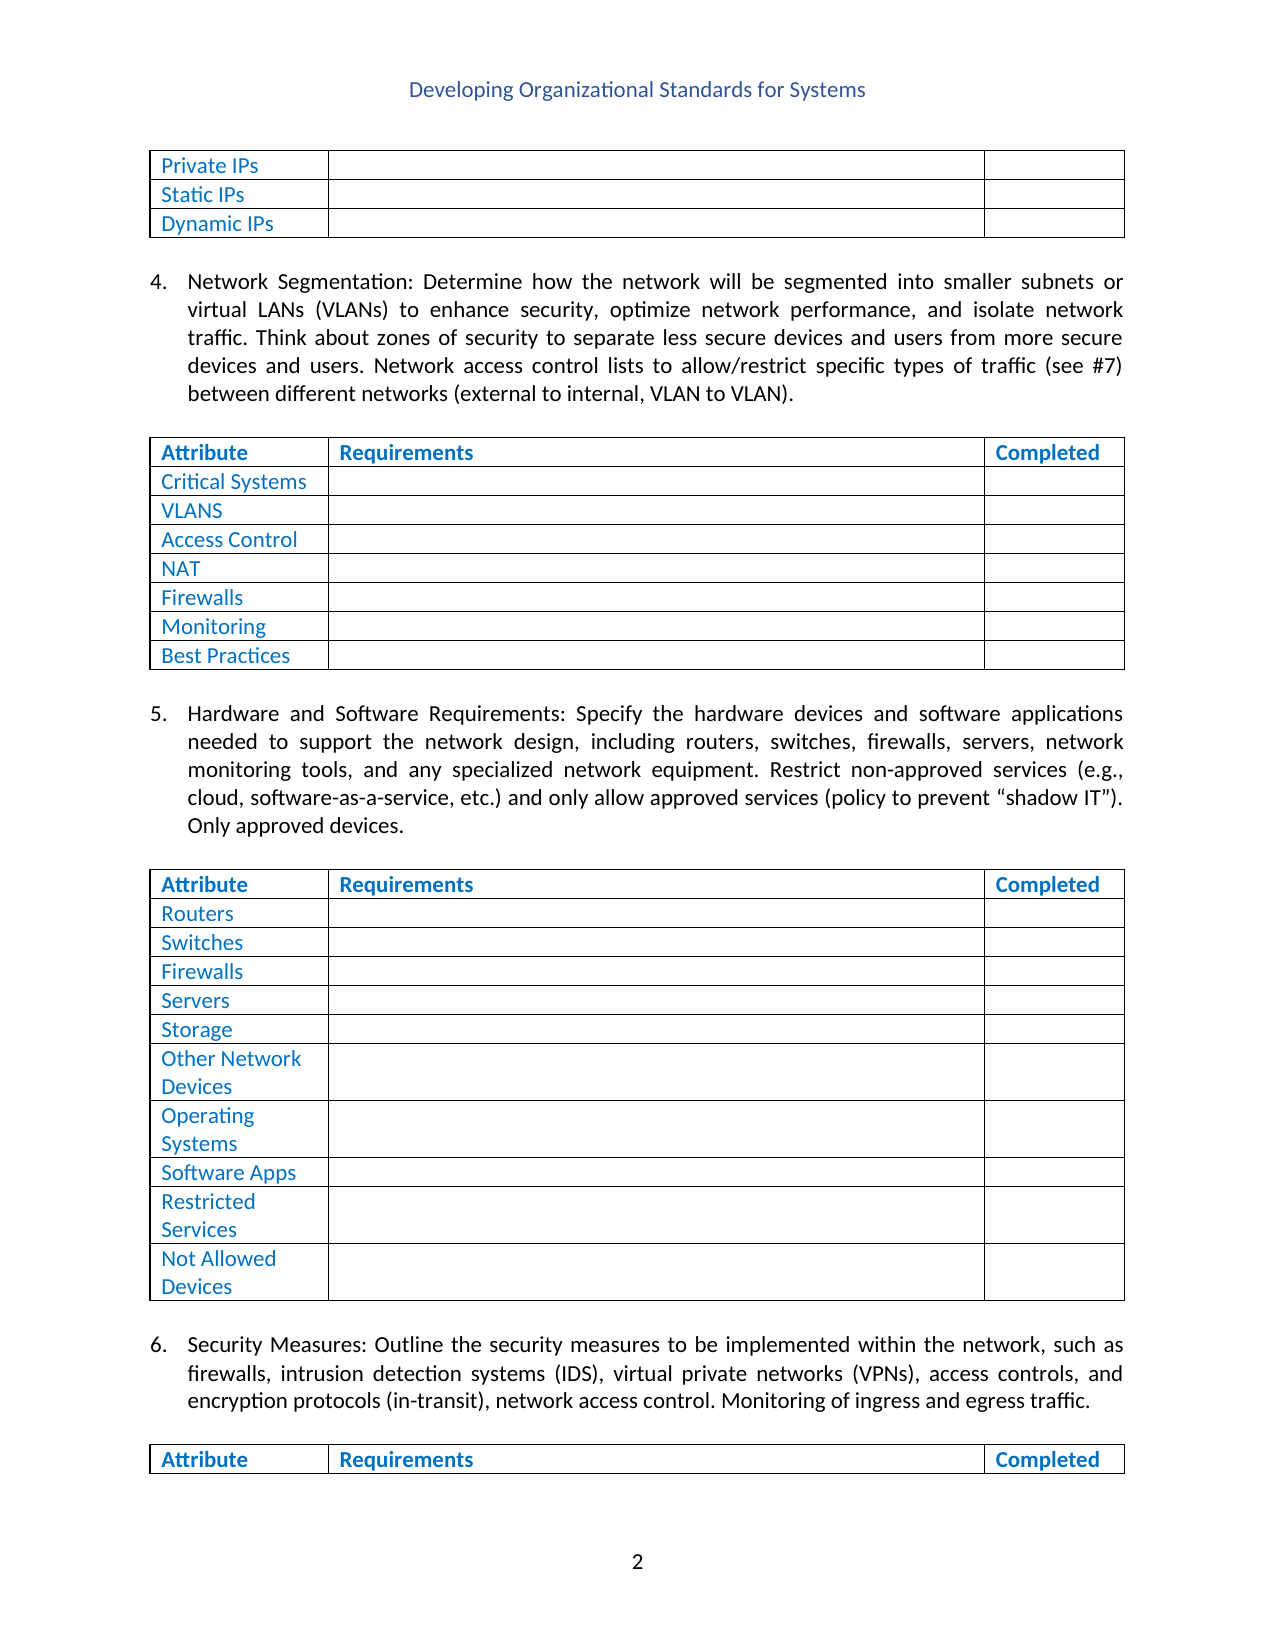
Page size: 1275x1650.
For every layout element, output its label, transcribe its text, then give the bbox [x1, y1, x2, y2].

table_cell [329, 525, 984, 553]
table_cell [329, 180, 984, 208]
table_header Completed [985, 870, 1124, 898]
table_cell Other Network Devices [151, 1044, 328, 1100]
table_header Requirements [329, 870, 984, 898]
table_cell Private IPs [151, 151, 328, 179]
table_cell Switches [151, 928, 328, 956]
table_cell Firewalls [151, 583, 328, 611]
table_cell [329, 899, 984, 927]
table_cell Restricted Services [151, 1187, 328, 1243]
table_cell [985, 899, 1124, 927]
table_cell Access Control [151, 525, 328, 553]
table_cell [985, 1101, 1124, 1157]
table_cell Routers [151, 899, 328, 927]
table_cell VLANS [151, 496, 328, 524]
table_cell [329, 1158, 984, 1186]
table_cell [985, 180, 1124, 208]
table_cell [329, 928, 984, 956]
table_cell Firewalls [151, 957, 328, 985]
table_cell [985, 1158, 1124, 1186]
table_header Requirements [329, 438, 984, 466]
list Security Measures: Outline the security measures to be implemented within the network, such as firewalls, intrusion detection systems (IDS), virtual private networks (VPNs), access controls, and encryption protocols (in-transit), network access control. Monitoring of ingress and egress traffic. [150, 1331, 1125, 1415]
table_cell Critical Systems [151, 467, 328, 495]
table_cell Best Practices [151, 641, 328, 669]
table_cell [329, 1015, 984, 1043]
table_cell [985, 583, 1124, 611]
table_cell [329, 151, 984, 179]
table_cell [985, 467, 1124, 495]
table_cell [329, 1044, 984, 1100]
table_header Completed [985, 438, 1124, 466]
table_cell [985, 1015, 1124, 1043]
table_cell [985, 1244, 1124, 1300]
table_header Attribute [151, 1445, 328, 1473]
table_cell [329, 554, 984, 582]
table_cell [329, 1187, 984, 1243]
table_cell [329, 1101, 984, 1157]
table_cell [985, 525, 1124, 553]
table_cell [985, 986, 1124, 1014]
table_cell [329, 612, 984, 640]
table_cell Monitoring [151, 612, 328, 640]
table_cell [329, 1244, 984, 1300]
table_cell Servers [151, 986, 328, 1014]
table_cell [329, 467, 984, 495]
table_cell [985, 612, 1124, 640]
table_cell [985, 1187, 1124, 1243]
table_cell Software Apps [151, 1158, 328, 1186]
table_cell [985, 496, 1124, 524]
table_cell Static IPs [151, 180, 328, 208]
table_cell Storage [151, 1015, 328, 1043]
table_header Requirements [329, 1445, 984, 1473]
table_cell [985, 1044, 1124, 1100]
table_header Attribute [151, 870, 328, 898]
table_cell [329, 583, 984, 611]
table_cell [985, 641, 1124, 669]
table_cell [985, 957, 1124, 985]
table_cell NAT [151, 554, 328, 582]
table_cell [329, 496, 984, 524]
table_cell [985, 554, 1124, 582]
table_cell [329, 641, 984, 669]
table_cell [985, 209, 1124, 237]
table_header Completed [985, 1445, 1124, 1473]
table_cell Not Allowed Devices [151, 1244, 328, 1300]
list Network Segmentation: Determine how the network will be segmented into smaller subnets or virtual LANs (VLANs) to enhance security, optimize network performance, and isolate network traffic. Think about zones of security to separate less secure devices and users from more secure devices and users. Network access control lists to allow/restrict specific types of traffic (see #7) between different networks (external to internal, VLAN to VLAN). [150, 267, 1125, 407]
table_cell [329, 986, 984, 1014]
table_cell [329, 957, 984, 985]
table_cell Operating Systems [151, 1101, 328, 1157]
table_header Attribute [151, 438, 328, 466]
table_cell [985, 151, 1124, 179]
table_cell [985, 928, 1124, 956]
table_cell Dynamic IPs [151, 209, 328, 237]
table_cell [329, 209, 984, 237]
list Hardware and Software Requirements: Specify the hardware devices and software applications needed to support the network design, including routers, switches, firewalls, servers, network monitoring tools, and any specialized network equipment. Restrict non-approved services (e.g., cloud, software-as-a-service, etc.) and only allow approved services (policy to prevent “shadow IT”). Only approved devices. [150, 699, 1125, 839]
